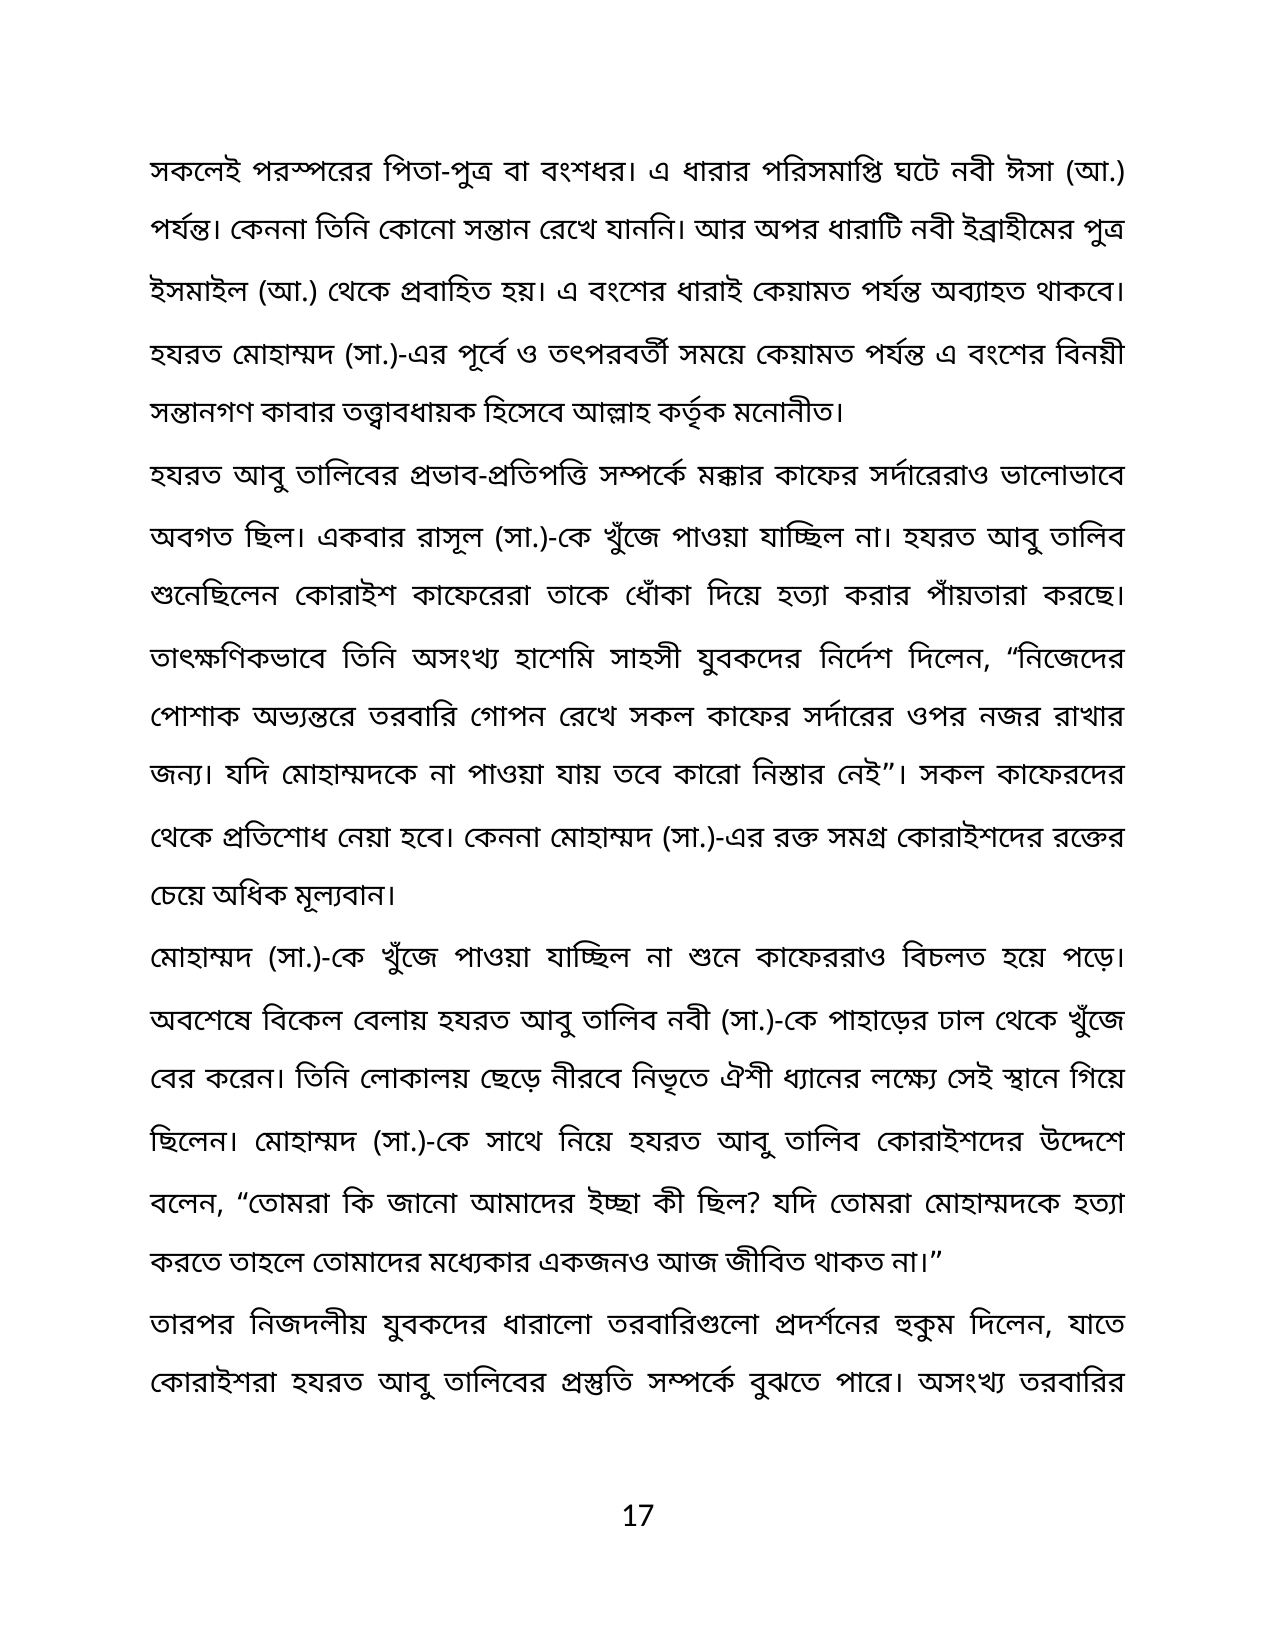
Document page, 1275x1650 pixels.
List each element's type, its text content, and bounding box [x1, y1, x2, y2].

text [150, 150, 1125, 434]
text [150, 1303, 1125, 1404]
text হযরত আবু তালিবের প্রভাব-প্রতিপত্তি সম্পর্কে মক্কার কাফের সর্দারেরাও ভালোভাবে অবগত ছিল। একবার রাসূল (সা.)-কে খুঁজে পাওয়া যাচ্ছিল না। হযরত আবু তালিব শুনেছিলেন কোরাইশ কাফেরেরা তাকে ধোঁকা দিয়ে হত্যা করার পাঁয়তারা করছে। তাৎক্ষণিকভাবে তিনি অসংখ্য হাশেমি সাহসী যুবকদের নির্দেশ দিলেন, “নিজেদের পোশাক অভ্যন্তরে তরবারি গোপন রেখে সকল কাফের সর্দারের ওপর নজর রাখার জন্য। যদি মোহাম্মদকে না পাওয়া যায় তবে কারো নিস্তার নেই”। সকল কাফেরদের থেকে প্রতিশোধ নেয়া হবে। কেননা মোহাম্মদ (সা.)-এর রক্ত সমগ্র কোরাইশদের রক্তের চেয়ে অধিক মূল্যবান। [150, 454, 1125, 917]
text মোহাম্মদ (সা.)-কে খুঁজে পাওয়া যাচ্ছিল না শুনে কাফেররাও বিচলত হয়ে পড়ে। অবশেষে বিকেল বেলায় হযরত আবু তালিব নবী (সা.)-কে পাহাড়ের ঢাল থেকে খুঁজে বের করেন। তিনি লোকালয় ছেড়ে নীরবে নিভৃতে ঐশী ধ্যানের লক্ষ্যে সেই স্থানে গিয়ে ছিলেন। মোহাম্মদ (সা.)-কে সাথে নিয়ে হযরত আবু তালিব কোরাইশদের উদ্দেশে বলেন, “তোমরা কি জানো আমাদের ইচ্ছা কী ছিল? যদি তোমরা মোহাম্মদকে হত্যা করতে তাহলে তোমাদের মধ্যেকার একজনও আজ জীবিত থাকত না।” [150, 936, 1125, 1284]
